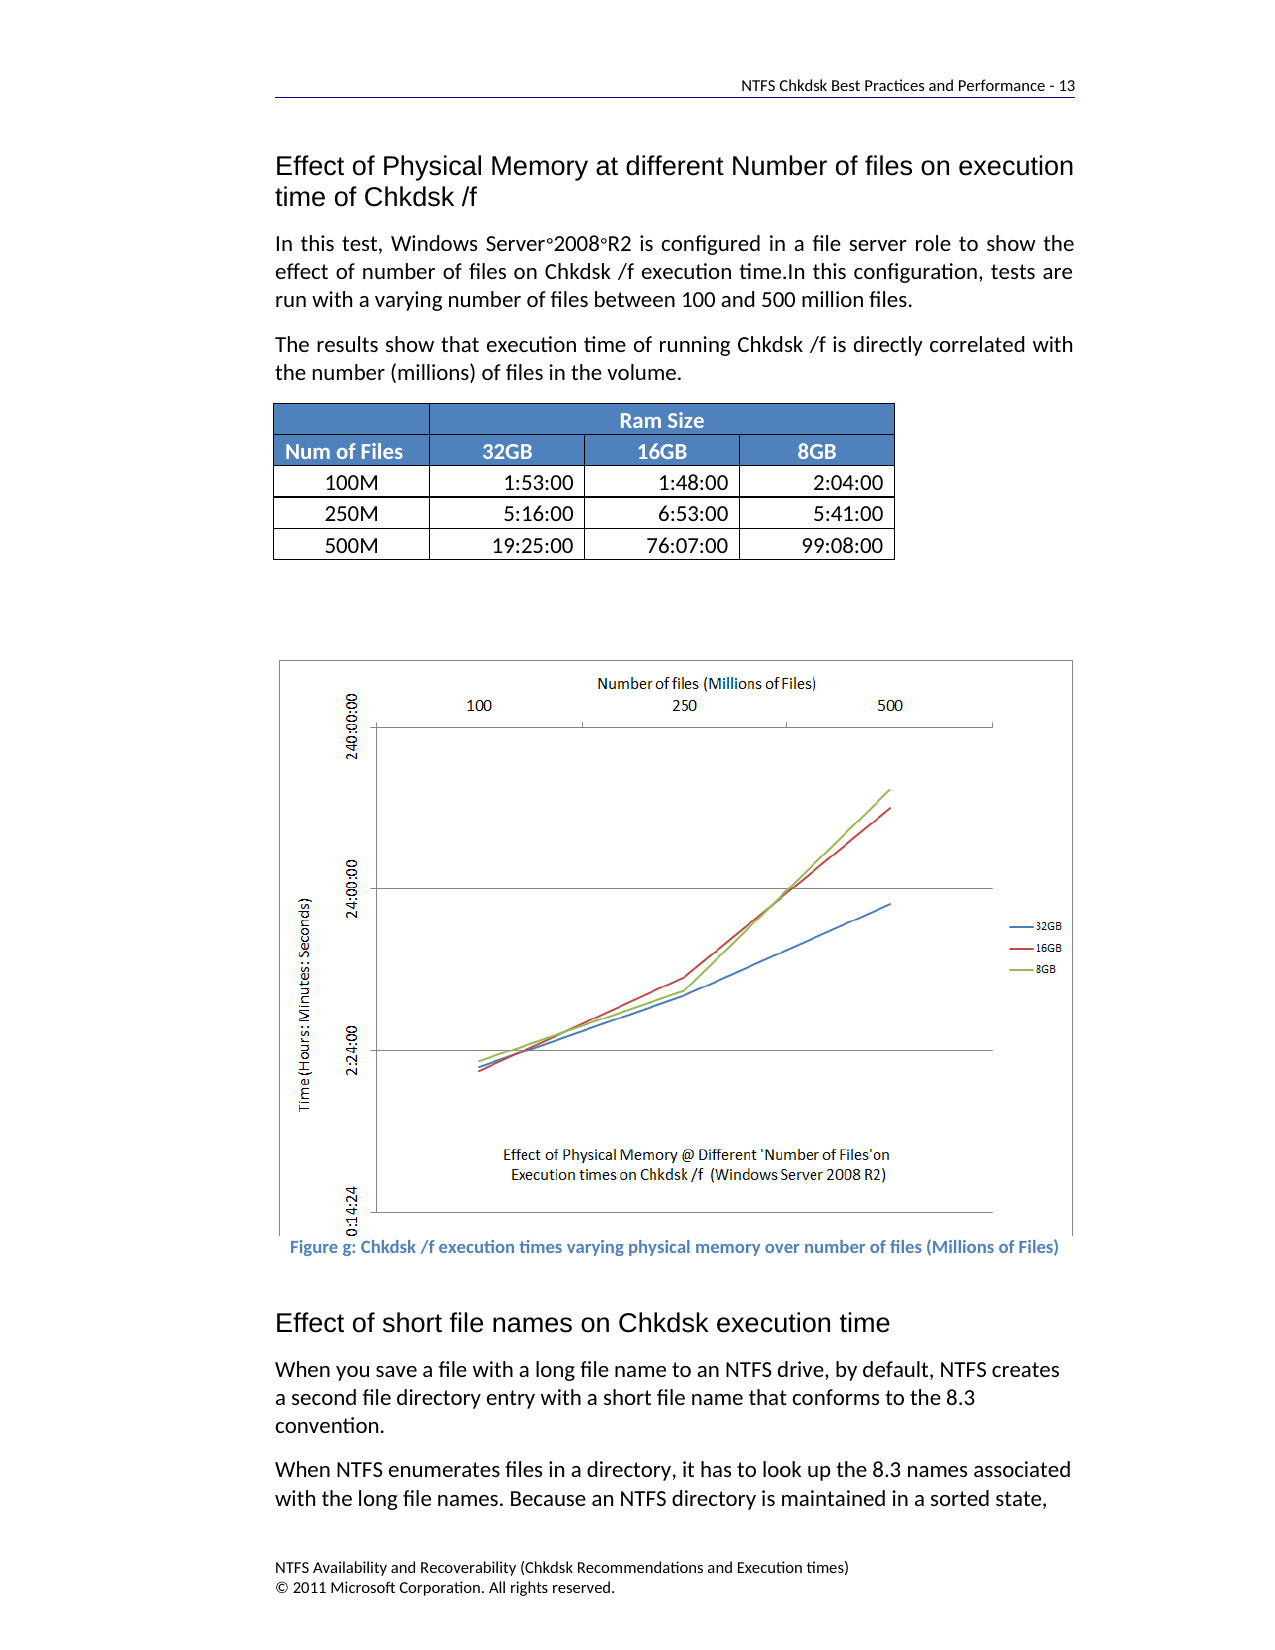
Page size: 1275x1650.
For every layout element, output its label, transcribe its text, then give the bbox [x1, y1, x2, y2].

table_cell 32GB [430, 435, 584, 465]
table_cell 6:53:00 [585, 498, 739, 528]
table_cell 76:07:00 [585, 529, 739, 559]
text When you save a file with a long file name to an NTFS drive, by default, NTFS creates a second file directory entry with a short file name that conforms to the 8.3 convention. [275, 1355, 1075, 1439]
table_cell 8GB [740, 435, 894, 465]
text Effect of Physical Memory at different Number of files on execution time of Chkdsk /f [275, 150, 1075, 212]
table_cell 19:25:00 [430, 529, 584, 559]
text Effect of short file names on Chkdsk execution time [275, 1307, 1075, 1338]
table_cell 500M [274, 529, 429, 559]
table_header [274, 404, 429, 434]
table_cell 5:16:00 [430, 498, 584, 528]
text In this test, Windows Server°2008°R2 is configured in a file server role to show the effect of number of files on Chkdsk /f execution time.In this configuration, tests are run with a varying number of files between 100 and 500 million files. [275, 229, 1075, 313]
table_cell 1:53:00 [430, 466, 584, 496]
table_cell 16GB [585, 435, 739, 465]
table_cell 99:08:00 [740, 529, 894, 559]
table_header Ram Size [430, 404, 894, 434]
table_cell 5:41:00 [740, 498, 894, 528]
table_cell Num of Files [274, 435, 429, 465]
text The results show that execution time of running Chkdsk /f is directly correlated with the number (millions) of files in the volume. [275, 330, 1075, 386]
table_cell 1:48:00 [585, 466, 739, 496]
table_cell 2:04:00 [740, 466, 894, 496]
table_cell 100M [274, 466, 429, 496]
table_cell 250M [274, 498, 429, 528]
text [275, 1456, 1075, 1512]
